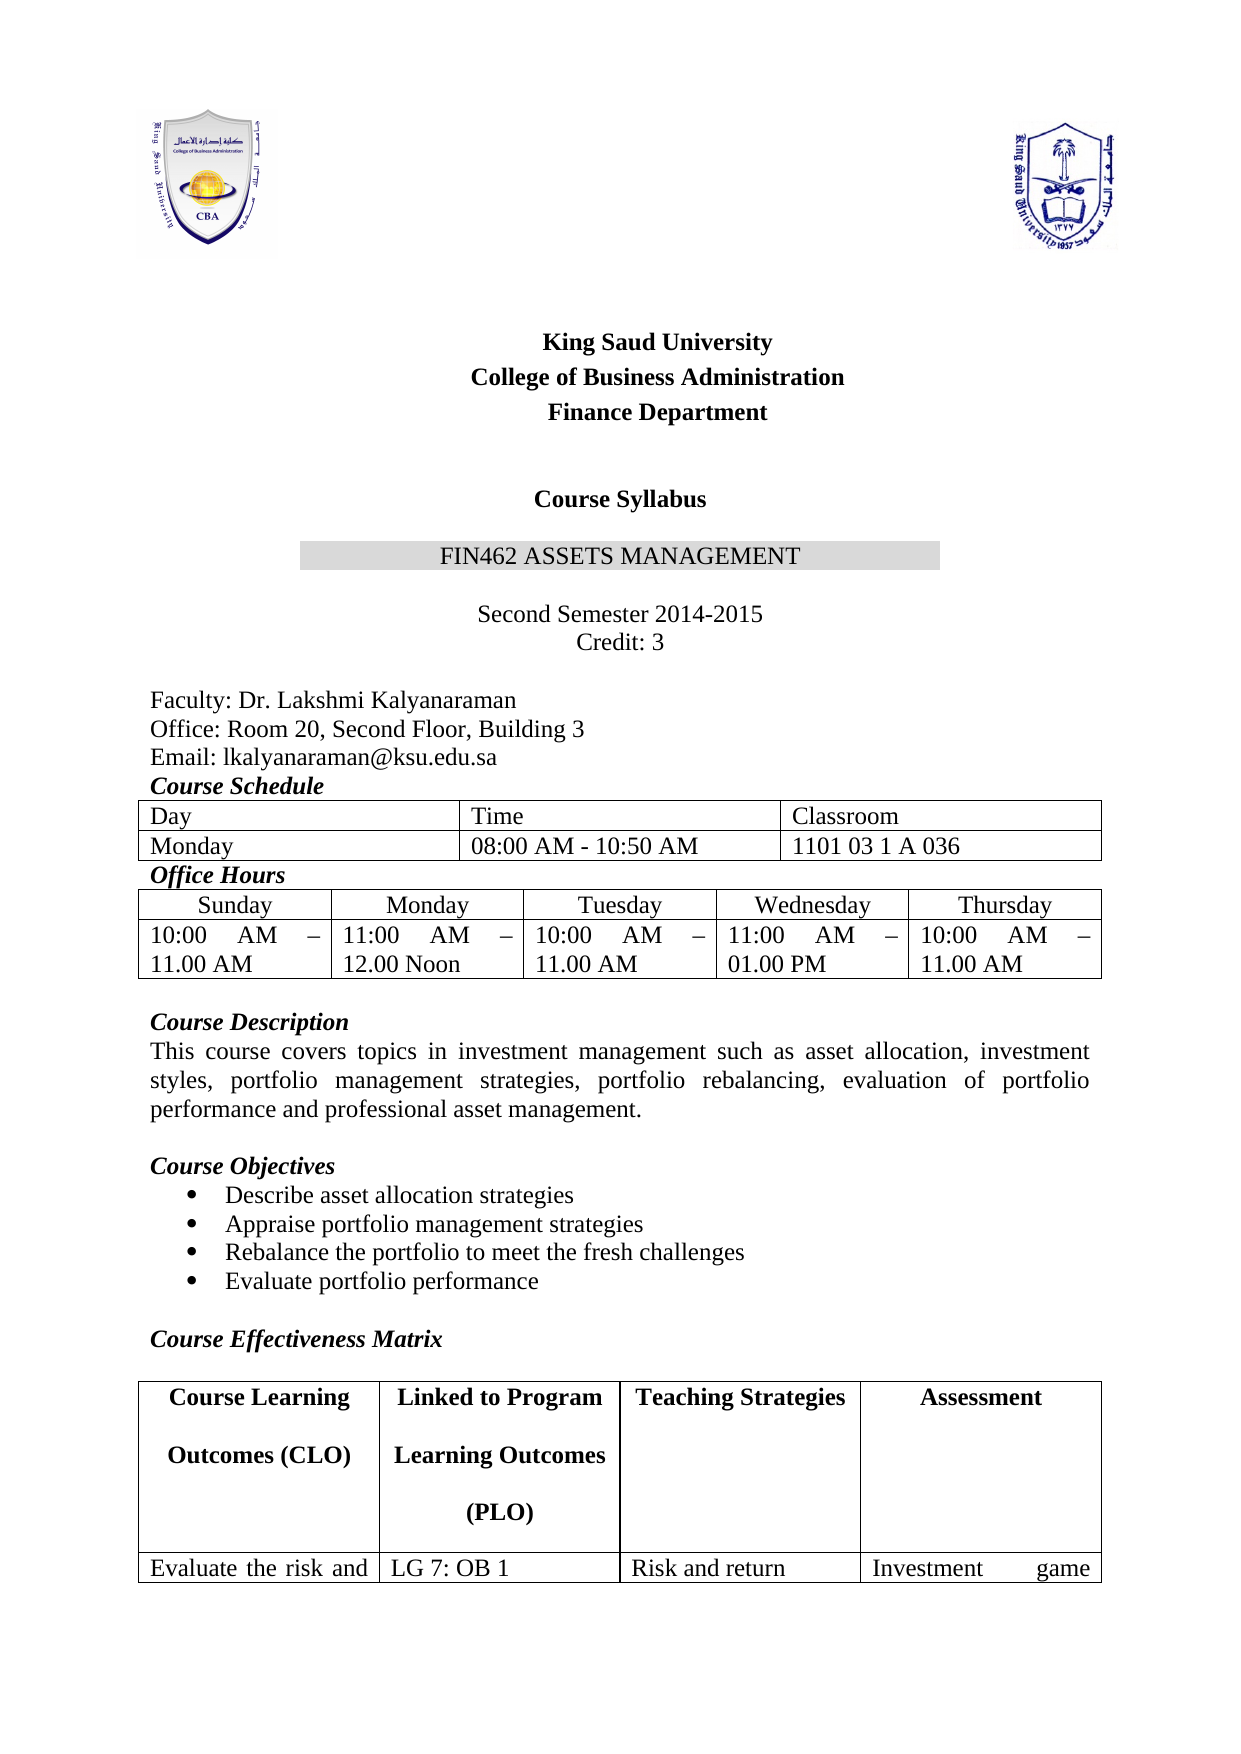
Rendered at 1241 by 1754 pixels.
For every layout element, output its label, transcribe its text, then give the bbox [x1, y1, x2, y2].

table_cell 08:00 AM - 10:50 AM [460, 831, 780, 859]
table_header Thursday [909, 890, 1101, 919]
picture [1012, 118, 1119, 255]
table_header Classroom [781, 801, 1101, 830]
table_cell 1101 03 1 A 036 [781, 831, 1101, 859]
list Evaluate portfolio performance [187, 1266, 1090, 1295]
table_header Monday [332, 890, 523, 919]
table_cell 11:00 AM –01.00 PM [717, 920, 908, 978]
table_header Course Learning Outcomes (CLO) [139, 1382, 379, 1552]
text Second Semester 2014-2015 [150, 599, 1090, 627]
list Describe asset allocation strategies [187, 1180, 1090, 1209]
text Course Objectives [150, 1151, 1090, 1180]
text King Saud University [225, 327, 1090, 356]
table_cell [139, 1553, 379, 1582]
table_header Tuesday [524, 890, 716, 919]
text Course Description [150, 1007, 1090, 1036]
table_cell Monday [139, 831, 459, 859]
table_cell 10:00 AM –11.00 AM [909, 920, 1101, 978]
text Office: Room 20, Second Floor, Building 3 [150, 714, 1090, 742]
table_header Assessment [861, 1382, 1101, 1552]
text This course covers topics in investment management such as asset allocation, investment styles, portfolio management strategies, portfolio rebalancing, evaluation of portfolio performance and professional asset management. [150, 1036, 1090, 1122]
list Rebalance the portfolio to meet the fresh challenges [187, 1237, 1090, 1266]
list Appraise portfolio management strategies [187, 1209, 1090, 1237]
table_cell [621, 1553, 860, 1582]
text College of Business Administration [225, 362, 1090, 391]
table_cell 10:00 AM –11.00 AM [524, 920, 716, 978]
text Email: lkalyanaraman@ksu.edu.sa [150, 742, 1090, 771]
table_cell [861, 1553, 1101, 1582]
text Finance Department [225, 397, 1090, 426]
table_header Day [139, 801, 459, 830]
picture [136, 109, 278, 259]
text FIN462 ASSETS MANAGEMENT [300, 541, 940, 570]
text Course Effectiveness Matrix [150, 1324, 1090, 1352]
table_cell 10:00 AM –11.00 AM [139, 920, 331, 978]
text Course Syllabus [150, 484, 1090, 512]
table_header Sunday [139, 890, 331, 919]
table_header Teaching Strategies [621, 1382, 860, 1552]
text Credit: 3 [150, 627, 1090, 656]
table_header Wednesday [717, 890, 908, 919]
text Office Hours [150, 861, 1090, 889]
table_header Time [460, 801, 780, 830]
table_cell LG 7: OB 1 [380, 1553, 619, 1582]
table_header Linked to Program Learning Outcomes (PLO) [380, 1382, 619, 1552]
text Course Schedule [150, 771, 1090, 800]
table_cell 11:00 AM –12.00 Noon [332, 920, 523, 978]
text Faculty: Dr. Lakshmi Kalyanaraman [150, 685, 1090, 714]
